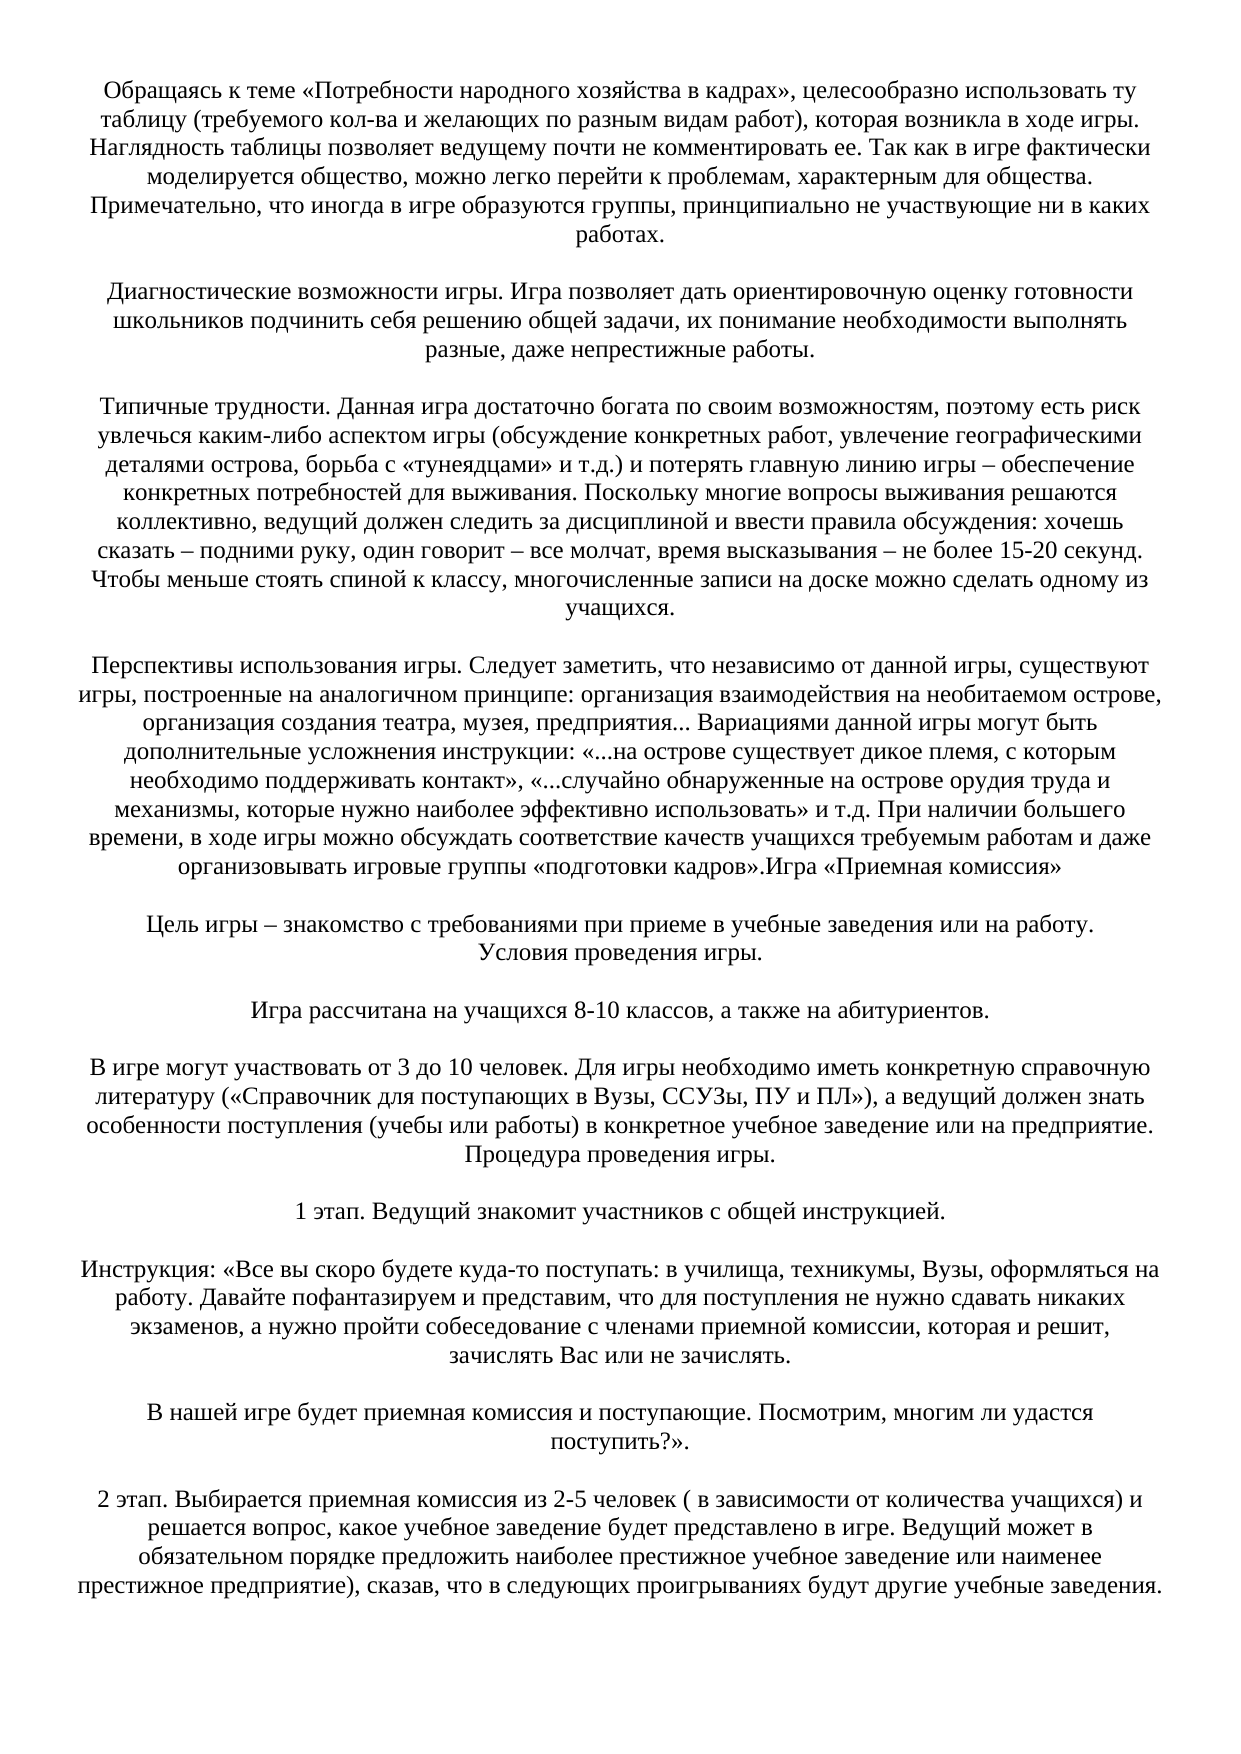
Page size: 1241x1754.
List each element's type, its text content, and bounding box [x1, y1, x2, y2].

text В игре могут участвовать от 3 до 10 человек. Для игры необходимо иметь конкретную справочную литературу («Справочник для поступающих в Вузы, ССУЗы, ПУ и ПЛ»), а ведущий должен знать особенности поступления (учебы или работы) в конкретное учебное заведение или на предприятие. [75, 1052, 1165, 1139]
text Игра рассчитана на учащихся 8-10 классов, а также на абитуриентов. [75, 995, 1165, 1024]
text 1 этап. Ведущий знакомит участников с общей инструкцией. [75, 1196, 1165, 1225]
text Типичные трудности. Данная игра достаточно богата по своим возможностям, поэтому есть риск увлечься каким-либо аспектом игры (обсуждение конкретных работ, увлечение географическими деталями острова, борьба с «тунеядцами» и т.д.) и потерять главную линию игры – обеспечение конкретных потребностей для выживания. Поскольку многие вопросы выживания решаются коллективно, ведущий должен следить за дисциплиной и ввести правила обсуждения: хочешь сказать – подними руку, один говорит – все молчат, время высказывания – не более 15-20 секунд. Чтобы меньше стоять спиной к классу, многочисленные записи на доске можно сделать одному из учащихся. [75, 391, 1165, 621]
text В нашей игре будет приемная комиссия и поступающие. Посмотрим, многим ли удастся поступить?». [75, 1397, 1165, 1455]
text Обращаясь к теме «Потребности народного хозяйства в кадрах», целесообразно использовать ту таблицу (требуемого кол-ва и желающих по разным видам работ), которая возникла в ходе игры. Наглядность таблицы позволяет ведущему почти не комментировать ее. Так как в игре фактически моделируется общество, можно легко перейти к проблемам, характерным для общества. Примечательно, что иногда в игре образуются группы, принципиально не участвующие ни в каких работах. [75, 75, 1165, 247]
text Процедура проведения игры. [75, 1139, 1165, 1167]
text Инструкция: «Все вы скоро будете куда-то поступать: в училища, техникумы, Вузы, оформляться на работу. Давайте пофантазируем и представим, что для поступления не нужно сдавать никаких экзаменов, а нужно пройти собеседование с членами приемной комиссии, которая и решит, зачислять Вас или не зачислять. [75, 1254, 1165, 1369]
text 2 этап. Выбирается приемная комиссия из 2-5 человек ( в зависимости от количества учащихся) и решается вопрос, какое учебное заведение будет представлено в игре. Ведущий может в обязательном порядке предложить наиболее престижное учебное заведение или наименее престижное предприятие), сказав, что в следующих проигрываниях будут другие учебные заведения. [75, 1484, 1165, 1599]
text Условия проведения игры. [75, 937, 1165, 966]
text Перспективы использования игры. Следует заметить, что независимо от данной игры, существуют игры, построенные на аналогичном принципе: организация взаимодействия на необитаемом острове, организация создания театра, музея, предприятия... Вариациями данной игры могут быть дополнительные усложнения инструкции: «...на острове существует дикое племя, с которым необходимо поддерживать контакт», «...случайно обнаруженные на острове орудия труда и механизмы, которые нужно наиболее эффективно использовать» и т.д. При наличии большего времени, в ходе игры можно обсуждать соответствие качеств учащихся требуемым работам и даже организовывать игровые группы «подготовки кадров».Игра «Приемная комиссия» [75, 650, 1165, 880]
text Диагностические возможности игры. Игра позволяет дать ориентировочную оценку готовности школьников подчинить себя решению общей задачи, их понимание необходимости выполнять разные, даже непрестижные работы. [75, 276, 1165, 362]
text Цель игры – знакомство с требованиями при приеме в учебные заведения или на работу. [75, 909, 1165, 937]
